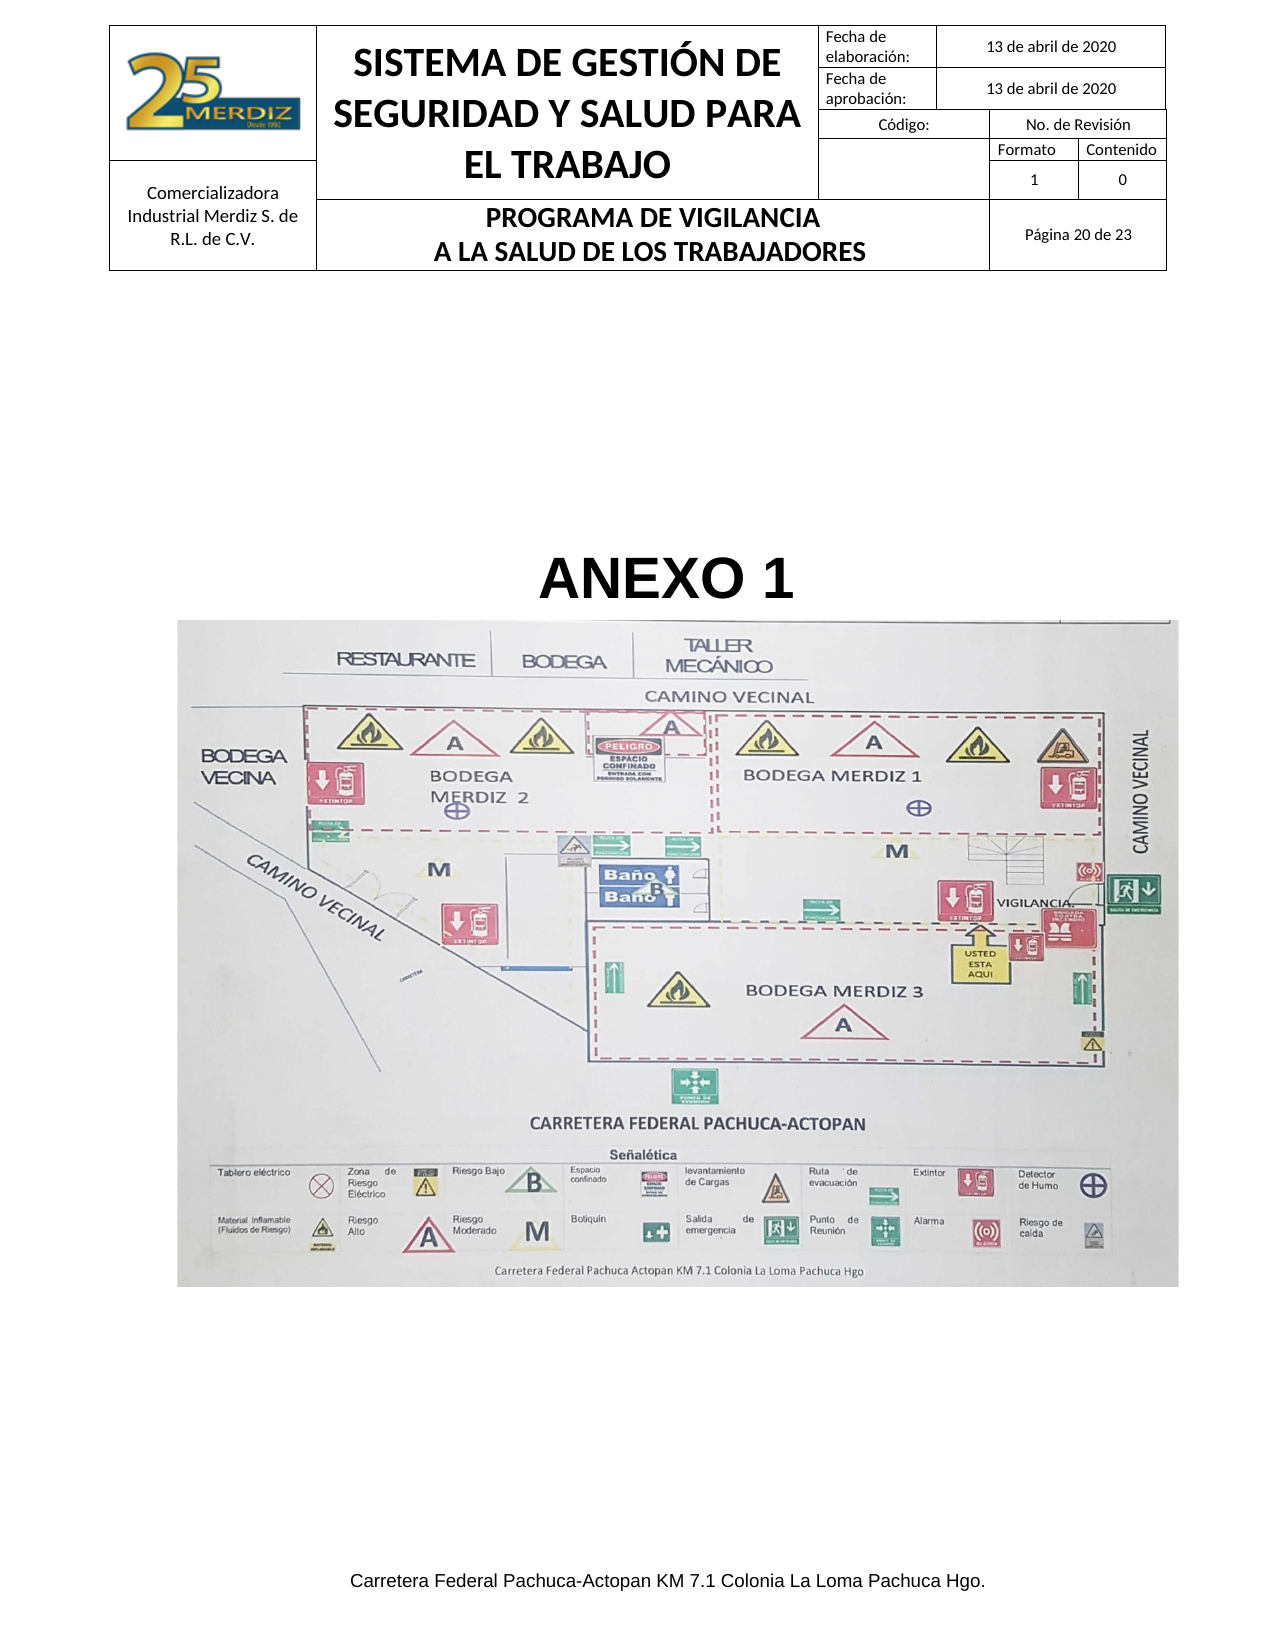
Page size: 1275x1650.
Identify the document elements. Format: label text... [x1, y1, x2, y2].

picture [177, 620, 1179, 1287]
picture [116, 46, 311, 140]
text ANEXO 1 [177, 544, 1156, 611]
